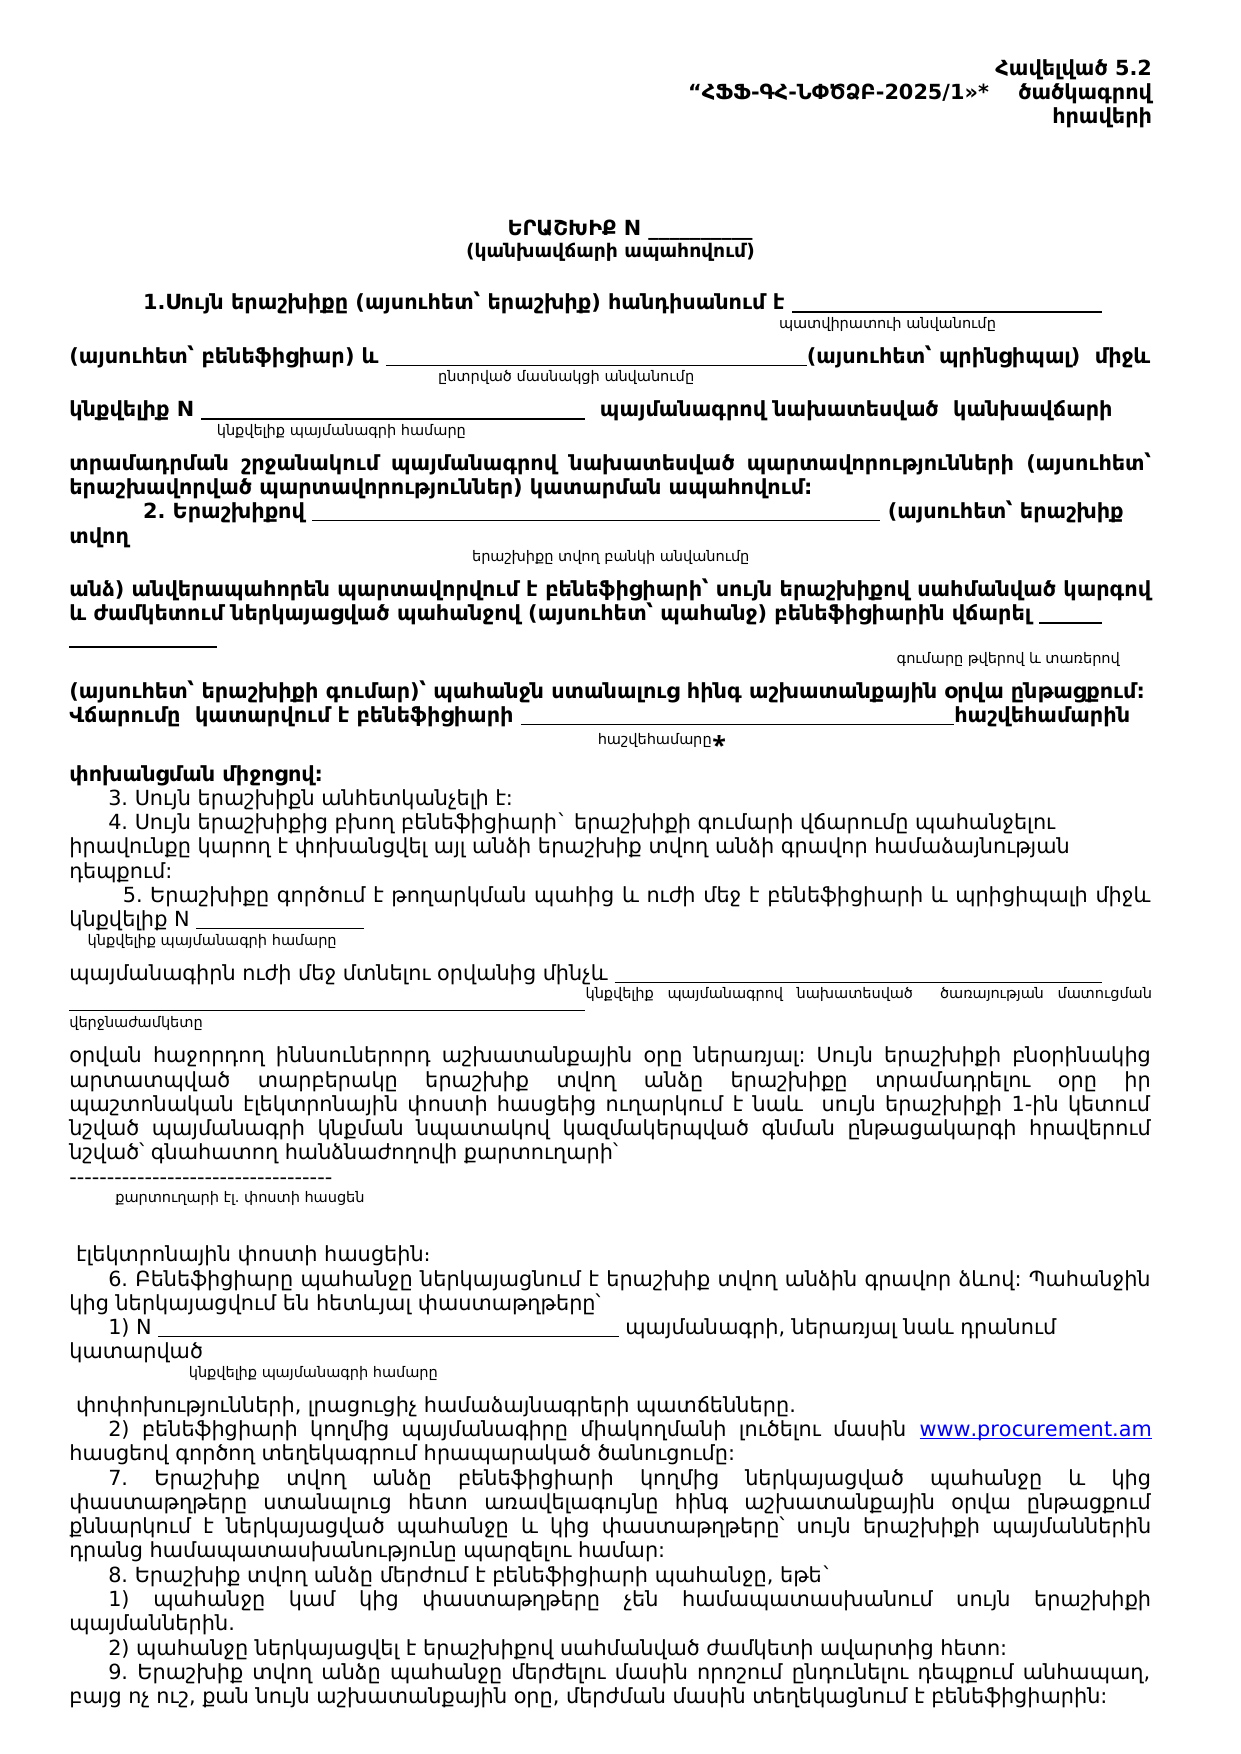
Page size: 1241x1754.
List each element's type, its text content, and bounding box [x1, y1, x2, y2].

text կնքվելիք պայմանագրի համարը [69, 422, 1152, 451]
text 2) պահանջը ներկայացվել է երաշխիքով սահմանված ժամկետի ավարտից հետո: [69, 1636, 1152, 1660]
text 1.Սույն երաշխիքը (այսուհետ՝ երաշխիք) հանդիսանում է [69, 290, 1152, 315]
list էլեկտրոնային փոստի հասցեին։ [69, 1242, 1152, 1267]
text 5. Երաշխիքը գործում է թողարկման պահից և ուժի մեջ է բենեֆիցիարի և պրիցիպալի միջև կնքվելիք N [69, 883, 1152, 932]
text հրավերի [69, 104, 1152, 128]
text գումարը թվերով և տառերով [69, 650, 1152, 679]
text 7. Երաշխիք տվող անձը բենեֆիցիարի կողմից ներկայացված պահանջը և կից փաստաթղթերը ստանալուց հետո առավելագույնը հինգ աշխատանքային օրվա ընթացքում քննարկում է ներկայացված պահանջը և կից փաստաթղթերը՝ սույն երաշխիքի պայմաններին դրանց համապատասխանությունը պարզելու համար: [69, 1466, 1152, 1563]
text կնքվելիք պայմանագրի համարը [69, 932, 1152, 961]
text 4. Սույն երաշխիքից բխող բենեֆիցիարի` երաշխիքի գումարի վճարումը պահանջելու իրավունքը կարող է փոխանցվել այլ անձի երաշխիք տվող անձի գրավոր համաձայնության դեպքում: [69, 810, 1152, 883]
list օրվան հաջորդող իննսուներորդ աշխատանքային օրը ներառյալ: Սույն երաշխիքի բնօրինակից արտատպված տարբերակը երաշխիք տվող անձը երաշխիքը տրամադրելու օրը իր պաշտոնական էլեկտրոնային փոստի հասցեից ուղարկում է նաև սույն երաշխիքի 1-ին կետում նշված պայմանագրի կնքման նպատակով կազմակերպված գնման ընթացակարգի հրավերում նշված՝ գնահատող հանձնաժողովի քարտուղարի՝ [69, 1043, 1152, 1165]
text փոփոխությունների, լրացուցիչ համաձայնագրերի պատճենները. [69, 1393, 1152, 1417]
text (կանխավճարի ապահովում) [69, 240, 1152, 262]
text 9. Երաշխիք տվող անձը պահանջը մերժելու մասին որոշում ընդունելու դեպքում անհապաղ, բայց ոչ ուշ, քան նույն աշխատանքային օրը, մերժման մասին տեղեկացնում է բենեֆիցիարին: [69, 1660, 1152, 1708]
text Հավելված 5.2 [69, 56, 1152, 80]
text 3. Սույն երաշխիքն անհետկանչելի է: [69, 786, 1152, 810]
text երաշխիքը տվող բանկի անվանումը [69, 548, 1152, 577]
list քարտուղարի էլ. փոստի հասցեն [69, 1189, 1152, 1218]
text ԵՐԱՇԽԻՔ N __________ [69, 216, 1152, 240]
text 2. Երաշխիքով (այսուհետ՝ երաշխիք տվող [69, 499, 1152, 548]
text “ՀՖՖ-ԳՀ-ՆՓԾՁԲ-2025/1»* ծածկագրով [69, 80, 1152, 104]
text 6. Բենեֆիցիարը պահանջը ներկայացնում է երաշխիք տվող անձին գրավոր ձևով: Պահանջին կից ներկայացվում են հետևյալ փաստաթղթերը՝ [69, 1267, 1152, 1315]
text 1) N պայմանագրի, ներառյալ նաև դրանում կատարված [69, 1315, 1152, 1364]
list ----------------------------------- [69, 1165, 1152, 1189]
text (այսուհետ՝ երաշխիքի գումար)՝ պահանջն ստանալուց հինգ աշխատանքային օրվա ընթացքում: Վճարումը կատարվում է բենեֆիցիարի հաշվեհամարին [69, 679, 1152, 728]
text տրամադրման շրջանակում պայմանագրով նախատեսված պարտավորությունների (այսուհետ՝ երաշխավորված պարտավորություններ) կատարման ապահովում: [69, 451, 1152, 499]
text կնքվելիք պայմանագրի համարը [69, 1364, 1152, 1393]
text հաշվեհամարը* փոխանցման միջոցով: [69, 728, 1152, 786]
text (այսուհետ՝ բենեֆիցիար) և (այսուհետ՝ պրինցիպալ) միջև ընտրված մասնակցի անվանումը [69, 344, 1152, 397]
text անձ) անվերապահորեն պարտավորվում է բենեֆիցիարի՝ սույն երաշխիքով սահմանված կարգով և ժամկետում ներկայացված պահանջով (այսուհետ՝ պահանջ) բենեֆիցիարին վճարել [69, 577, 1152, 650]
text 8. Երաշխիք տվող անձը մերժում է բենեֆիցիարի պահանջը, եթե` [69, 1563, 1152, 1587]
text 1) պահանջը կամ կից փաստաթղթերը չեն համապատասխանում սույն երաշխիքի պայմաններին. [69, 1587, 1152, 1636]
text պատվիրատուի անվանումը [659, 315, 1152, 344]
text կնքվելիք N պայմանագրով նախատեսված կանխավճարի [69, 397, 1152, 422]
list պայմանագիրն ուժի մեջ մտնելու օրվանից մինչև կնքվելիք պայմանագրով նախատեսված ծառայության մատուցման վերջնաժամկետը [69, 961, 1152, 1043]
text 2) բենեֆիցիարի կողմից պայմանագիրը միակողմանի լուծելու մասին www.procurement.am հասցեով գործող տեղեկագրում հրապարակած ծանուցումը: [69, 1417, 1152, 1466]
